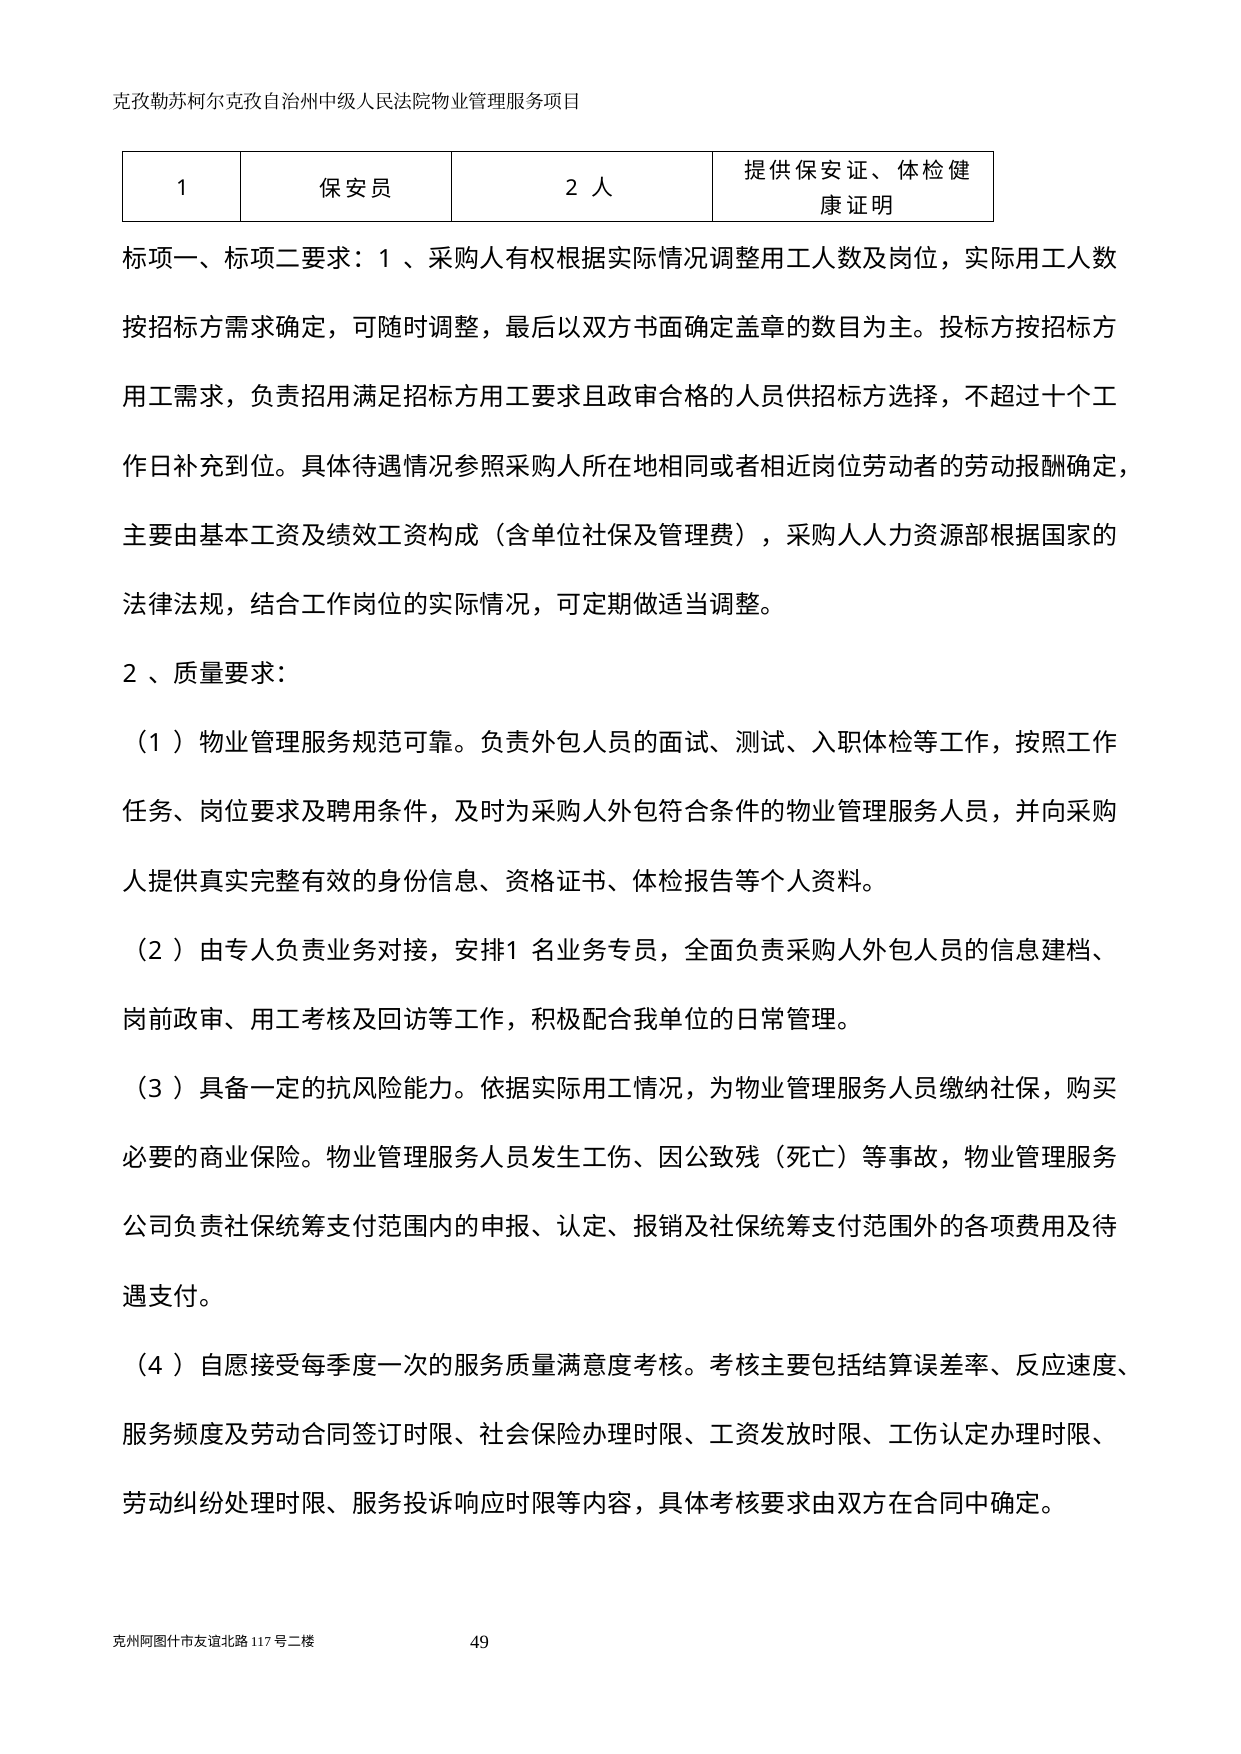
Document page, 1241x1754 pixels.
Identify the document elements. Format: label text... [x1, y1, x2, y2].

text （2）由专人负责业务对接，安排1名业务专员，全面负责采购人外包人员的信息建档、岗前政审、用工考核及回访等工作，积极配合我单位的日常管理。 [122, 914, 1118, 1052]
text 标项一、标项二要求：1、采购人有权根据实际情况调整用工人数及岗位，实际用工人数按招标方需求确定，可随时调整，最后以双方书面确定盖章的数目为主。投标方按招标方用工需求，负责招用满足招标方用工要求且政审合格的人员供招标方选择，不超过十个工作日补充到位。具体待遇情况参照采购人所在地相同或者相近岗位劳动者的劳动报酬确定，主要由基本工资及绩效工资构成（含单位社保及管理费），采购人人力资源部根据国家的法律法规，结合工作岗位的实际情况，可定期做适当调整。 [122, 222, 1118, 637]
table_cell 保安员 [241, 152, 451, 221]
table_cell 1 [123, 152, 240, 221]
text 2、质量要求： [122, 637, 1118, 706]
table_cell 2人 [452, 152, 712, 221]
table_cell 提供保安证、体检健康证明 [713, 152, 993, 221]
text （3）具备一定的抗风险能力。依据实际用工情况，为物业管理服务人员缴纳社保，购买必要的商业保险。物业管理服务人员发生工伤、因公致残（死亡）等事故，物业管理服务公司负责社保统筹支付范围内的申报、认定、报销及社保统筹支付范围外的各项费用及待遇支付。 [122, 1052, 1118, 1329]
text （1）物业管理服务规范可靠。负责外包人员的面试、测试、入职体检等工作，按照工作任务、岗位要求及聘用条件，及时为采购人外包符合条件的物业管理服务人员，并向采购人提供真实完整有效的身份信息、资格证书、体检报告等个人资料。 [122, 706, 1118, 914]
text （4）自愿接受每季度一次的服务质量满意度考核。考核主要包括结算误差率、反应速度、服务频度及劳动合同签订时限、社会保险办理时限、工资发放时限、工伤认定办理时限、劳动纠纷处理时限、服务投诉响应时限等内容，具体考核要求由双方在合同中确定。 [122, 1329, 1118, 1536]
